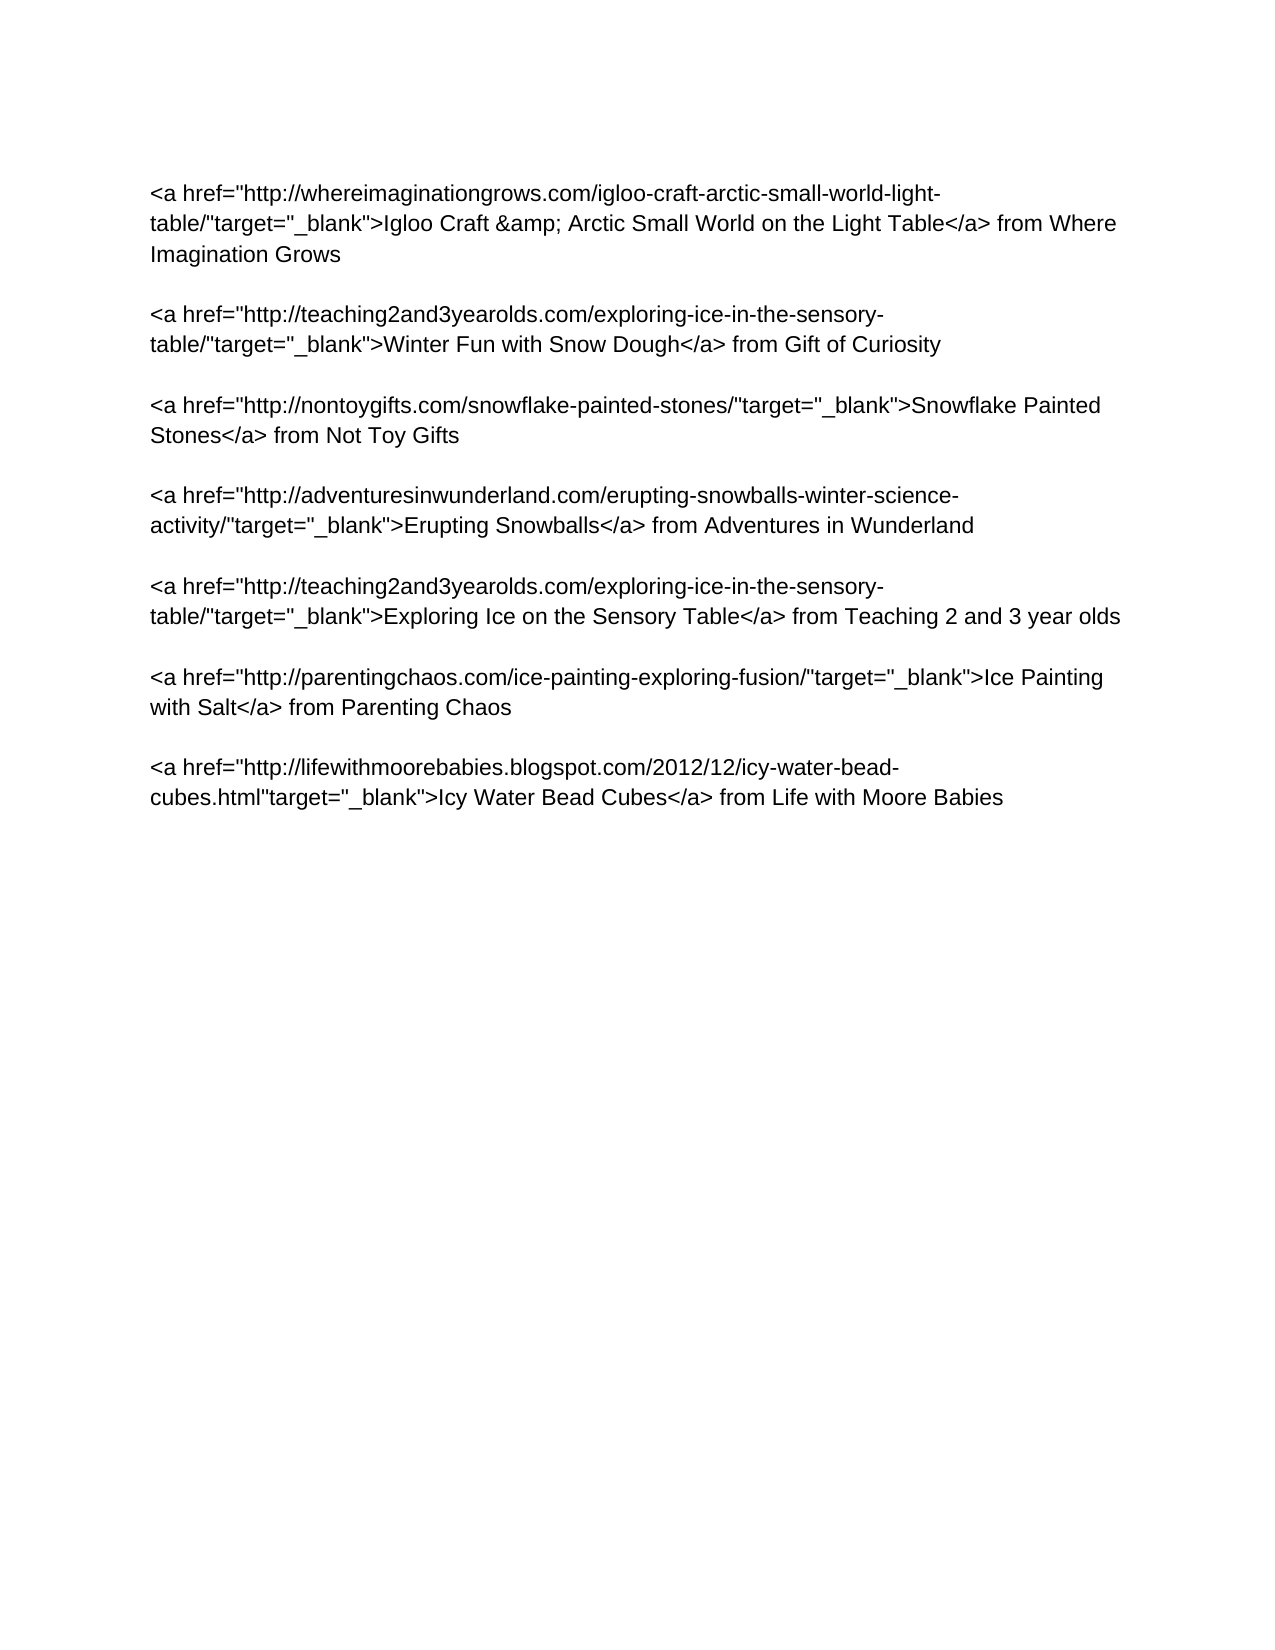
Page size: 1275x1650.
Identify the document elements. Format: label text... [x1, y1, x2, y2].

text <a href="http://teaching2and3yearolds.com/exploring-ice-in-the-sensory-table/"target="_blank">Winter Fun with Snow Dough</a> from Gift of Curiosity [150, 301, 1125, 358]
text <a href="http://lifewithmoorebabies.blogspot.com/2012/12/icy-water-bead-cubes.html"target="_blank">Icy Water Bead Cubes</a> from Life with Moore Babies [150, 754, 1125, 811]
text <a href="http://nontoygifts.com/snowflake-painted-stones/"target="_blank">Snowflake Painted Stones</a> from Not Toy Gifts [150, 392, 1125, 448]
text <a href="http://teaching2and3yearolds.com/exploring-ice-in-the-sensory-table/"target="_blank">Exploring Ice on the Sensory Table</a> from Teaching 2 and 3 year olds [150, 573, 1125, 629]
text <a href="http://parentingchaos.com/ice-painting-exploring-fusion/"target="_blank">Ice Painting with Salt</a> from Parenting Chaos [150, 663, 1125, 720]
text <a href="http://whereimaginationgrows.com/igloo-craft-arctic-small-world-light-table/"target="_blank">Igloo Craft &amp; Arctic Small World on the Light Table</a> from Where Imagination Grows [150, 180, 1125, 267]
text <a href="http://adventuresinwunderland.com/erupting-snowballs-winter-science-activity/"target="_blank">Erupting Snowballs</a> from Adventures in Wunderland [150, 482, 1125, 539]
